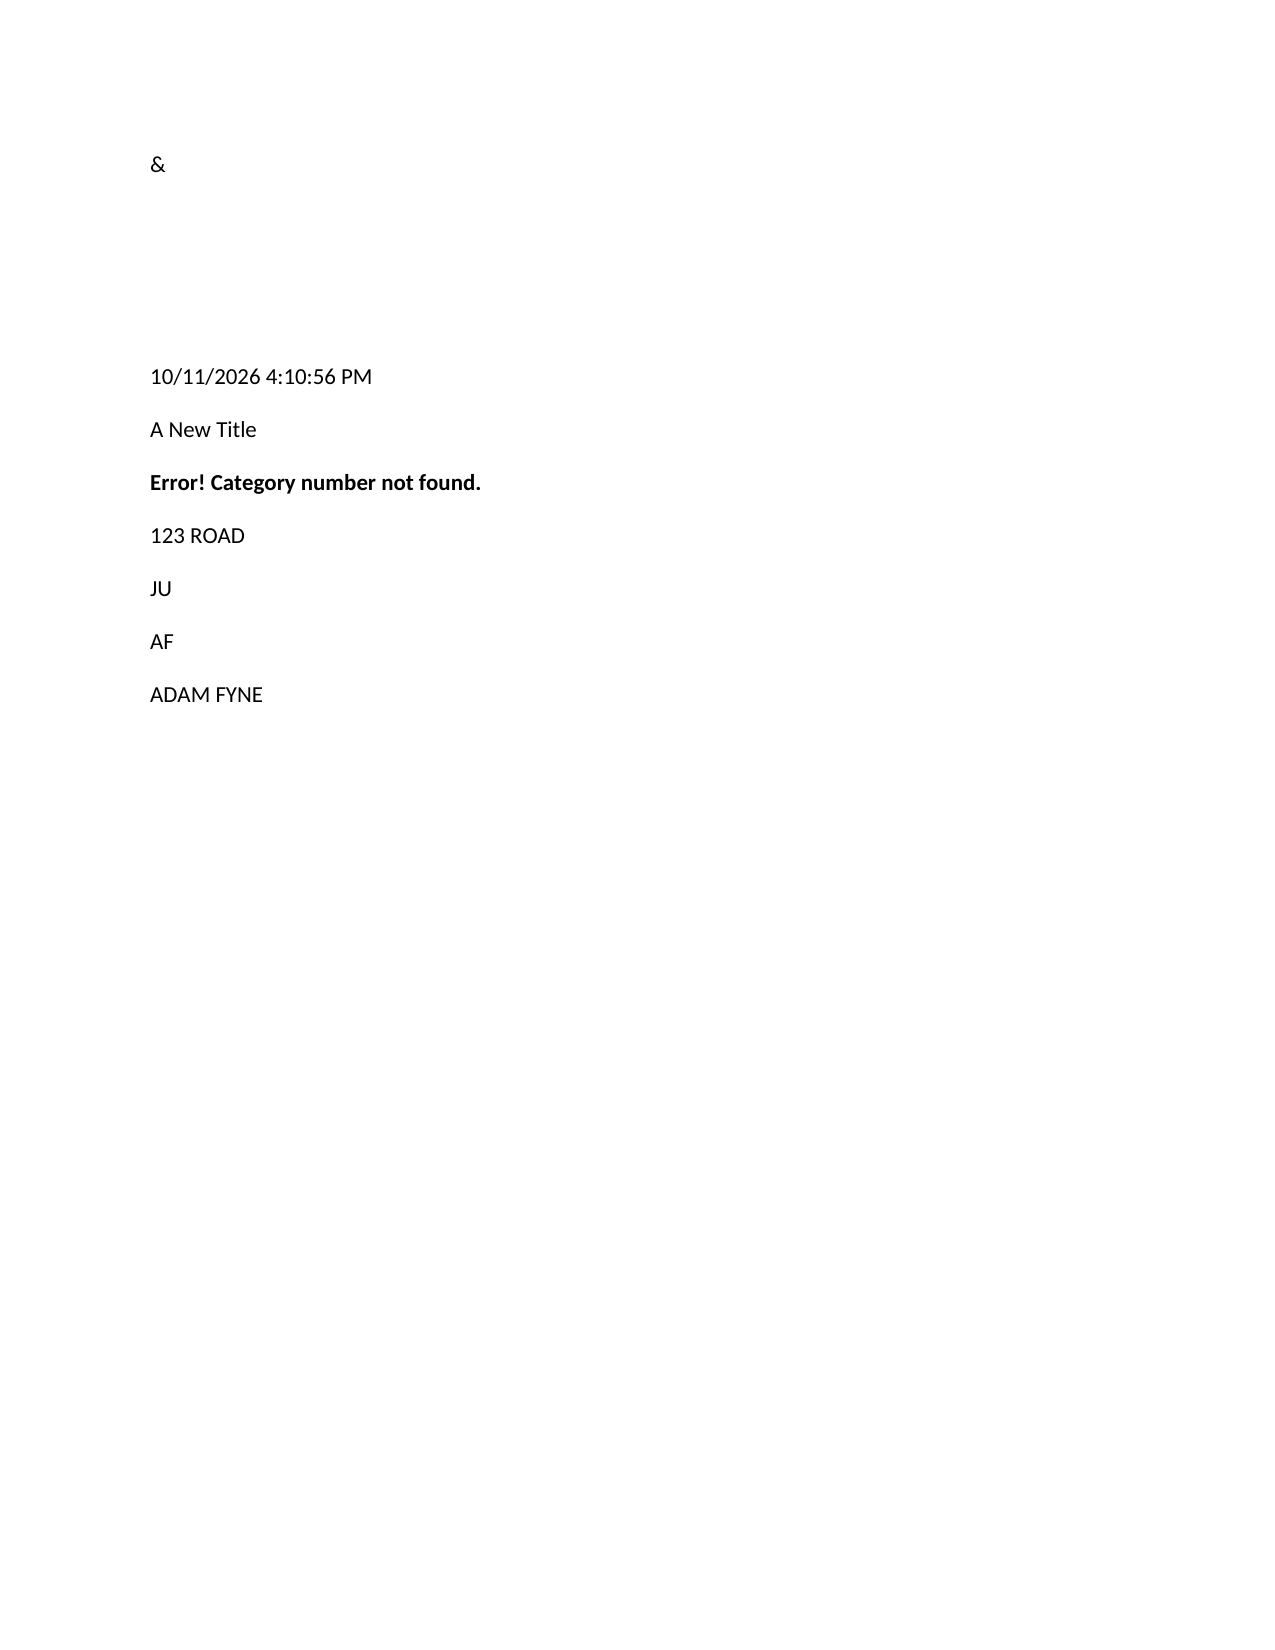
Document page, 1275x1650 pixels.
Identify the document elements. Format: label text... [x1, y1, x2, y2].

text AF [150, 627, 1125, 655]
text JU [150, 574, 1125, 602]
text A New Title [150, 415, 1125, 443]
text Error! Category number not found. [150, 468, 1125, 496]
text ADAM FYNE [150, 680, 1125, 708]
text 123 ROAD [150, 521, 1125, 549]
text 13/01/2025 10:05:07 AM [150, 362, 1125, 390]
